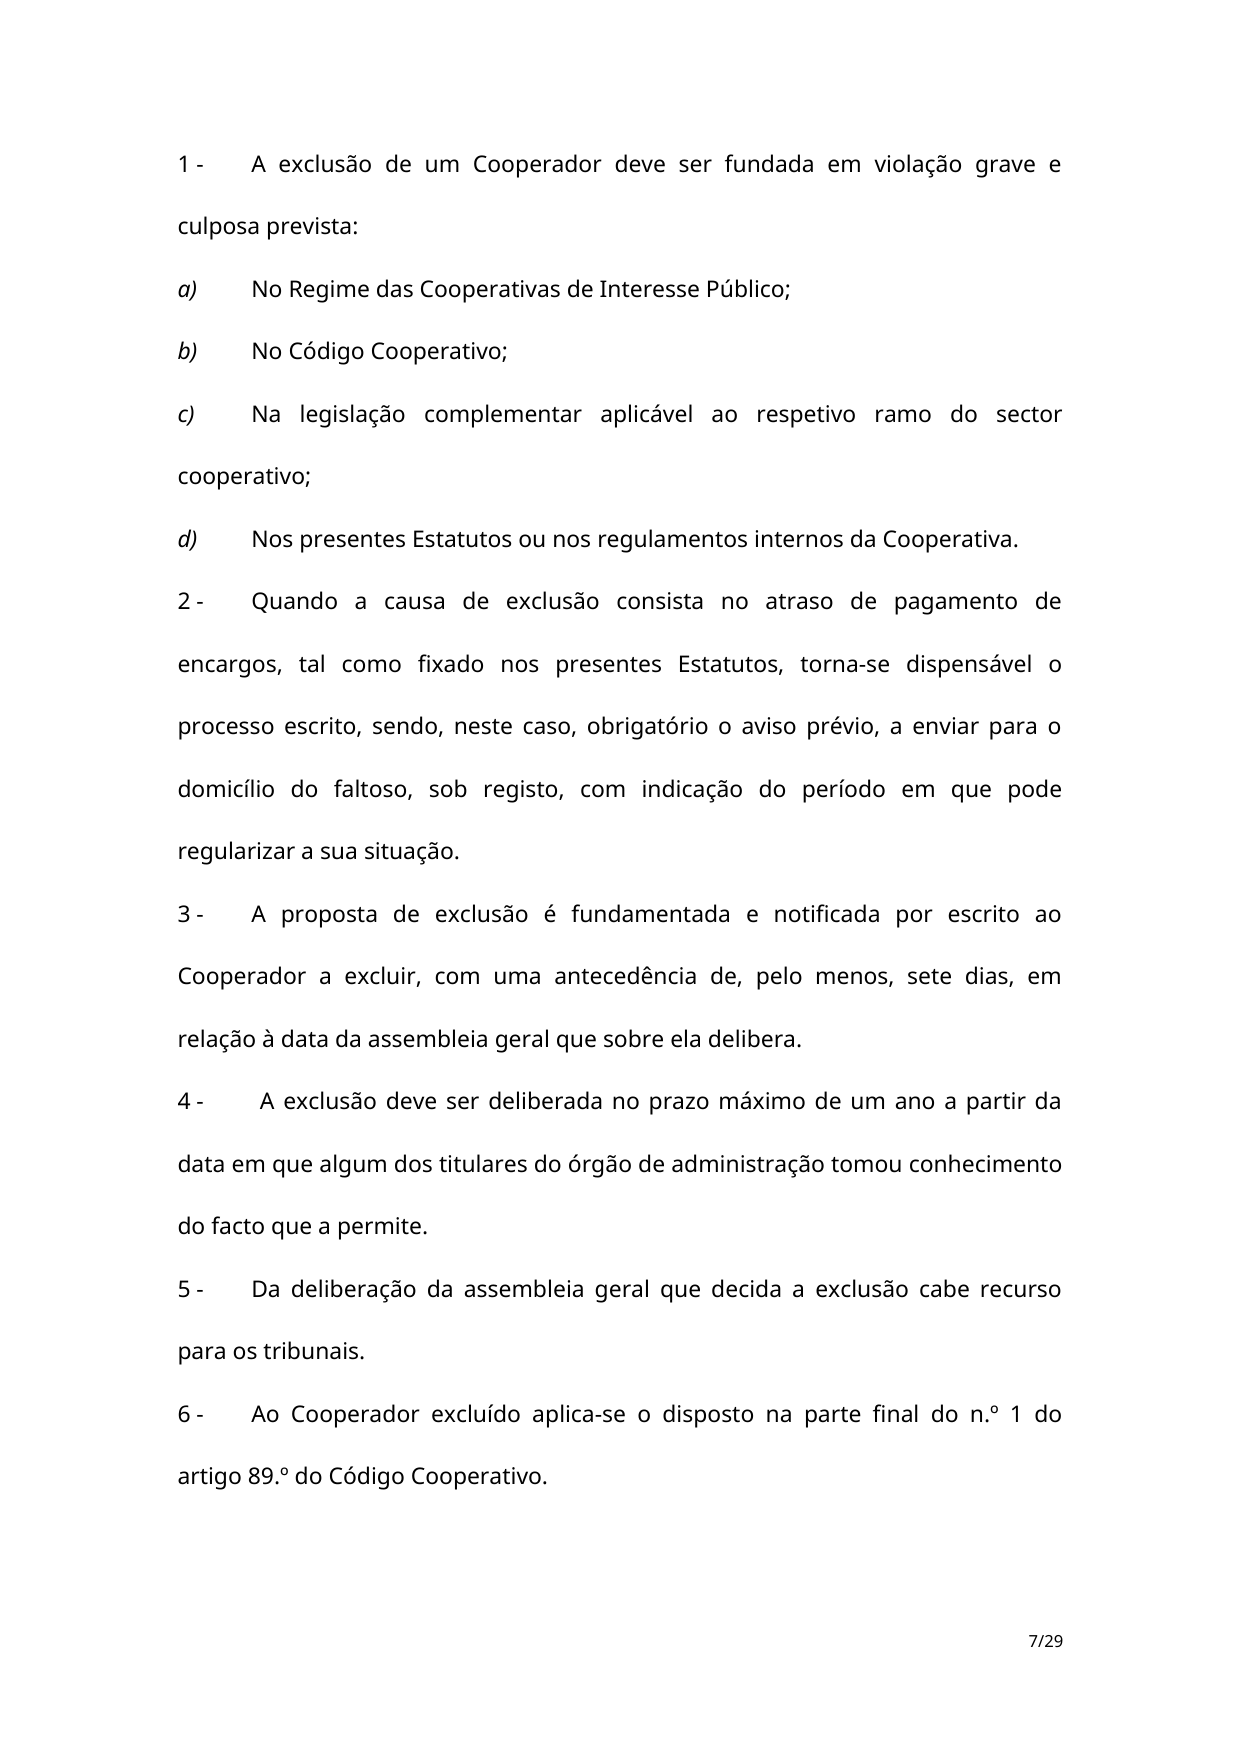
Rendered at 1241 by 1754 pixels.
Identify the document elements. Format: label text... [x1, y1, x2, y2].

list Ao Cooperador excluído aplica-se o disposto na parte final do n.º 1 do artigo 89.º do Código Cooperativo. [177, 1398, 1063, 1491]
list Nos presentes Estatutos ou nos regulamentos internos da Cooperativa. [177, 523, 1063, 554]
list Quando a causa de exclusão consista no atraso de pagamento de encargos, tal como fixado nos presentes Estatutos, torna-se dispensável o processo escrito, sendo, neste caso, obrigatório o aviso prévio, a enviar para o domicílio do faltoso, sob registo, com indicação do período em que pode regularizar a sua situação. [177, 585, 1063, 866]
list No Código Cooperativo; [177, 335, 1063, 366]
list A exclusão deve ser deliberada no prazo máximo de um ano a partir da data em que algum dos titulares do órgão de administração tomou conhecimento do facto que a permite. [177, 1085, 1063, 1241]
list A exclusão de um Cooperador deve ser fundada em violação grave e culposa prevista: [177, 148, 1063, 241]
list Na legislação complementar aplicável ao respetivo ramo do sector cooperativo; [177, 398, 1063, 491]
list Da deliberação da assembleia geral que decida a exclusão cabe recurso para os tribunais. [177, 1273, 1063, 1366]
list No Regime das Cooperativas de Interesse Público; [177, 273, 1063, 304]
list A proposta de exclusão é fundamentada e notificada por escrito ao Cooperador a excluir, com uma antecedência de, pelo menos, sete dias, em relação à data da assembleia geral que sobre ela delibera. [177, 898, 1063, 1054]
